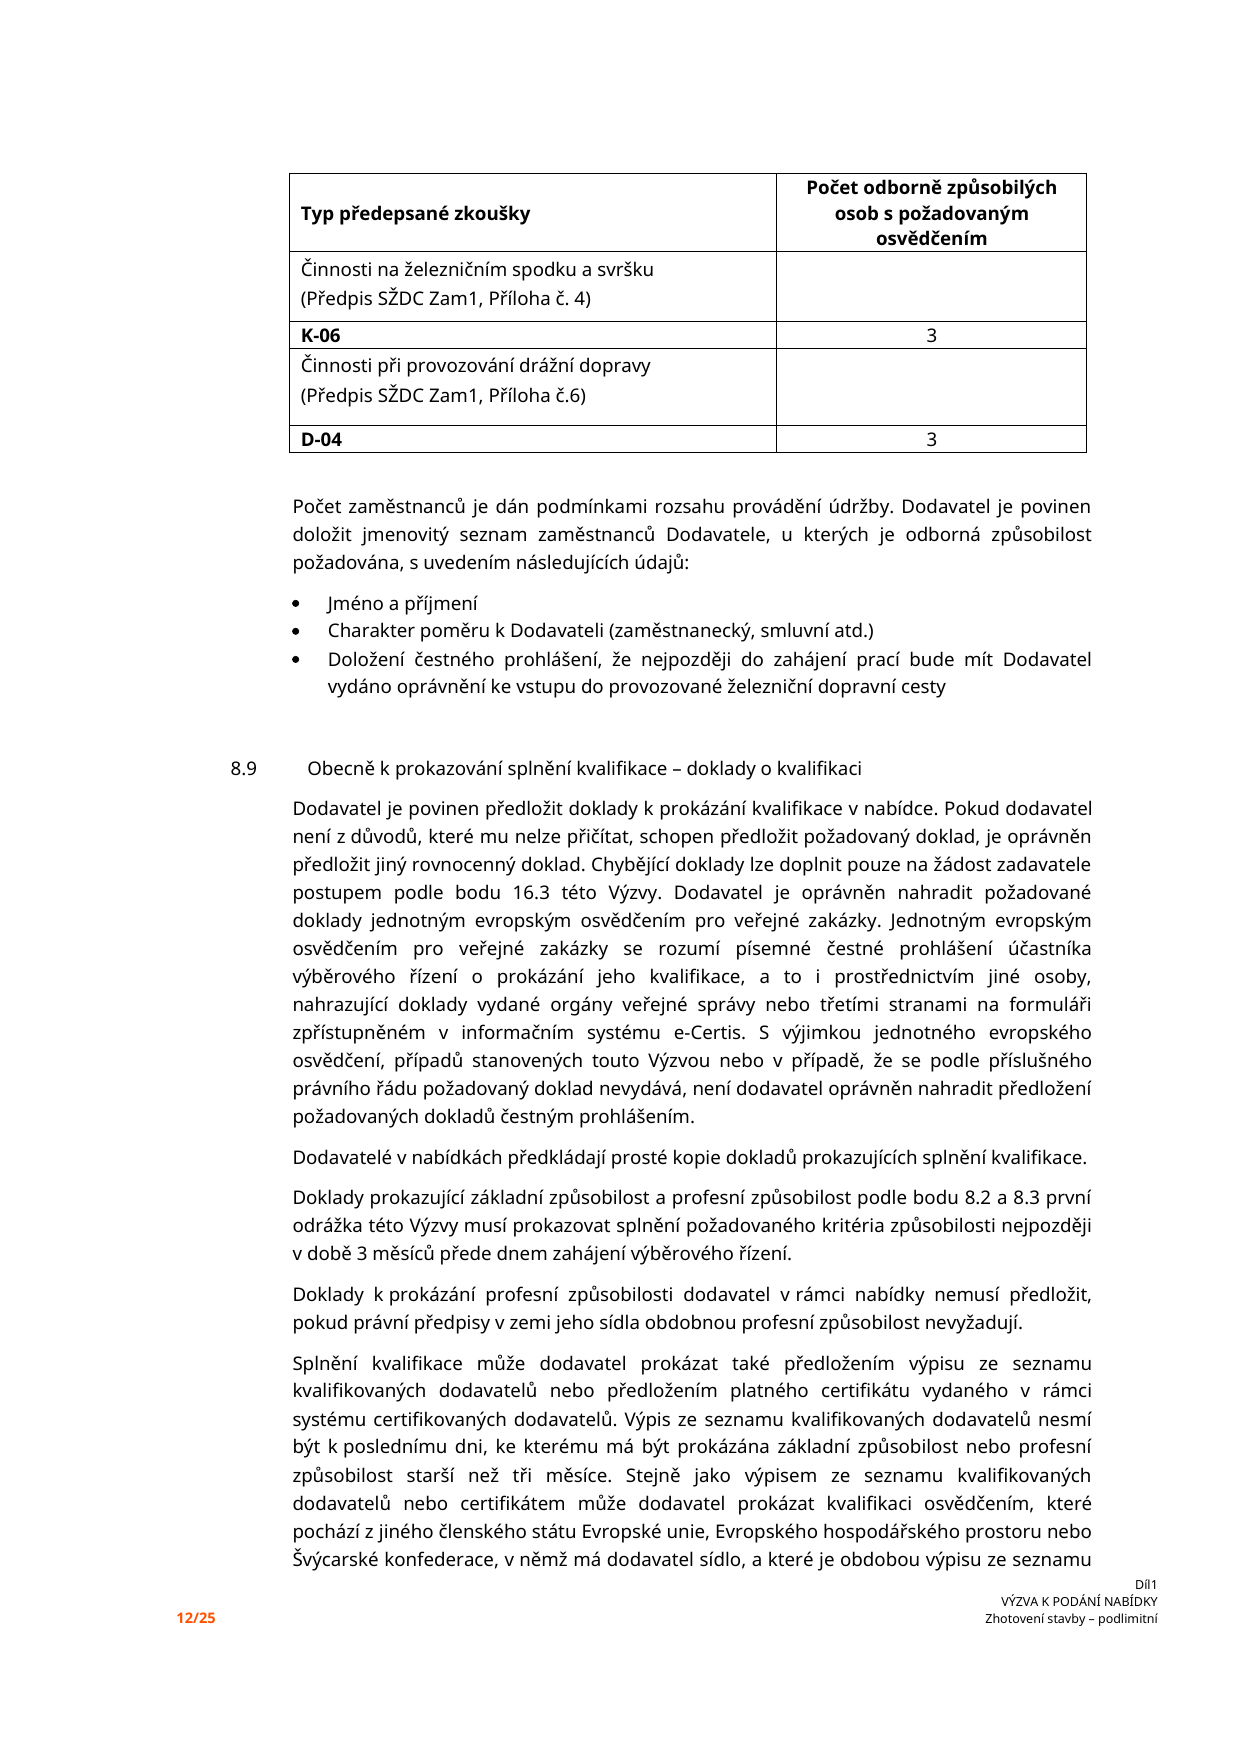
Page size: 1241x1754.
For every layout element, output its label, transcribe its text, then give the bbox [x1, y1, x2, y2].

text Dodavatel je povinen předložit doklady k prokázání kvalifikace v nabídce. Pokud dodavatel není z důvodů, které mu nelze přičítat, schopen předložit požadovaný doklad, je oprávněn předložit jiný rovnocenný doklad. Chybějící doklady lze doplnit pouze na žádost zadavatele postupem podle bodu 16.3 této Výzvy. Dodavatel je oprávněn nahradit požadované doklady jednotným evropským osvědčením pro veřejné zakázky. Jednotným evropským osvědčením pro veřejné zakázky se rozumí písemné čestné prohlášení účastníka výběrového řízení o prokázání jeho kvalifikace, a to i prostřednictvím jiné osoby, nahrazující doklady vydané orgány veřejné správy nebo třetími stranami na formuláři zpřístupněném v informačním systému e-Certis. S výjimkou jednotného evropského osvědčení, případů stanovených touto Výzvou nebo v případě, že se podle příslušného právního řádu požadovaný doklad nevydává, není dodavatel oprávněn nahradit předložení požadovaných dokladů čestným prohlášením. [292, 795, 1093, 1129]
text Počet zaměstnanců je dán podmínkami rozsahu provádění údržby. Dodavatel je povinen doložit jmenovitý seznam zaměstnanců Dodavatele, u kterých je odborná způsobilost požadována, s uvedením následujících údajů: [292, 493, 1093, 575]
text Doložení čestného prohlášení, že nejpozději do zahájení prací bude mít Dodavatel vydáno oprávnění ke vstupu do provozované železniční dopravní cesty [292, 646, 1093, 699]
table_cell [777, 349, 1086, 425]
text Jméno a příjmení [292, 590, 1093, 615]
text Dodavatelé v nabídkách předkládají prosté kopie dokladů prokazujících splnění kvalifikace. [292, 1144, 1093, 1170]
table_cell K-06 [290, 322, 776, 347]
table_header Počet odborně způsobilých osob s požadovaným osvědčením [777, 174, 1086, 251]
table_cell D-04 [290, 426, 776, 452]
text Charakter poměru k Dodavateli (zaměstnanecký, smluvní atd.) [292, 618, 1093, 643]
table_cell Činnosti při provozování drážní dopravy (Předpis SŽDC Zam1, Příloha č.6) [290, 349, 776, 425]
table_cell 3 [777, 322, 1086, 347]
table_cell [777, 252, 1086, 321]
table_cell Činnosti na železničním spodku a svršku (Předpis SŽDC Zam1, Příloha č. 4) [290, 252, 776, 321]
text Doklady k prokázání profesní způsobilosti dodavatel v rámci nabídky nemusí předložit, pokud právní předpisy v zemi jeho sídla obdobnou profesní způsobilost nevyžadují. [292, 1281, 1093, 1335]
table_header Typ předepsané zkoušky [290, 174, 776, 251]
text Doklady prokazující základní způsobilost a profesní způsobilost podle bodu 8.2 a 8.3 první odrážka této Výzvy musí prokazovat splnění požadovaného kritéria způsobilosti nejpozději v době 3 měsíců přede dnem zahájení výběrového řízení. [292, 1185, 1093, 1266]
table_cell 3 [777, 426, 1086, 452]
text Obecně k prokazování splnění kvalifikace – doklady o kvalifikaci [230, 755, 1093, 780]
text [292, 1350, 1093, 1571]
